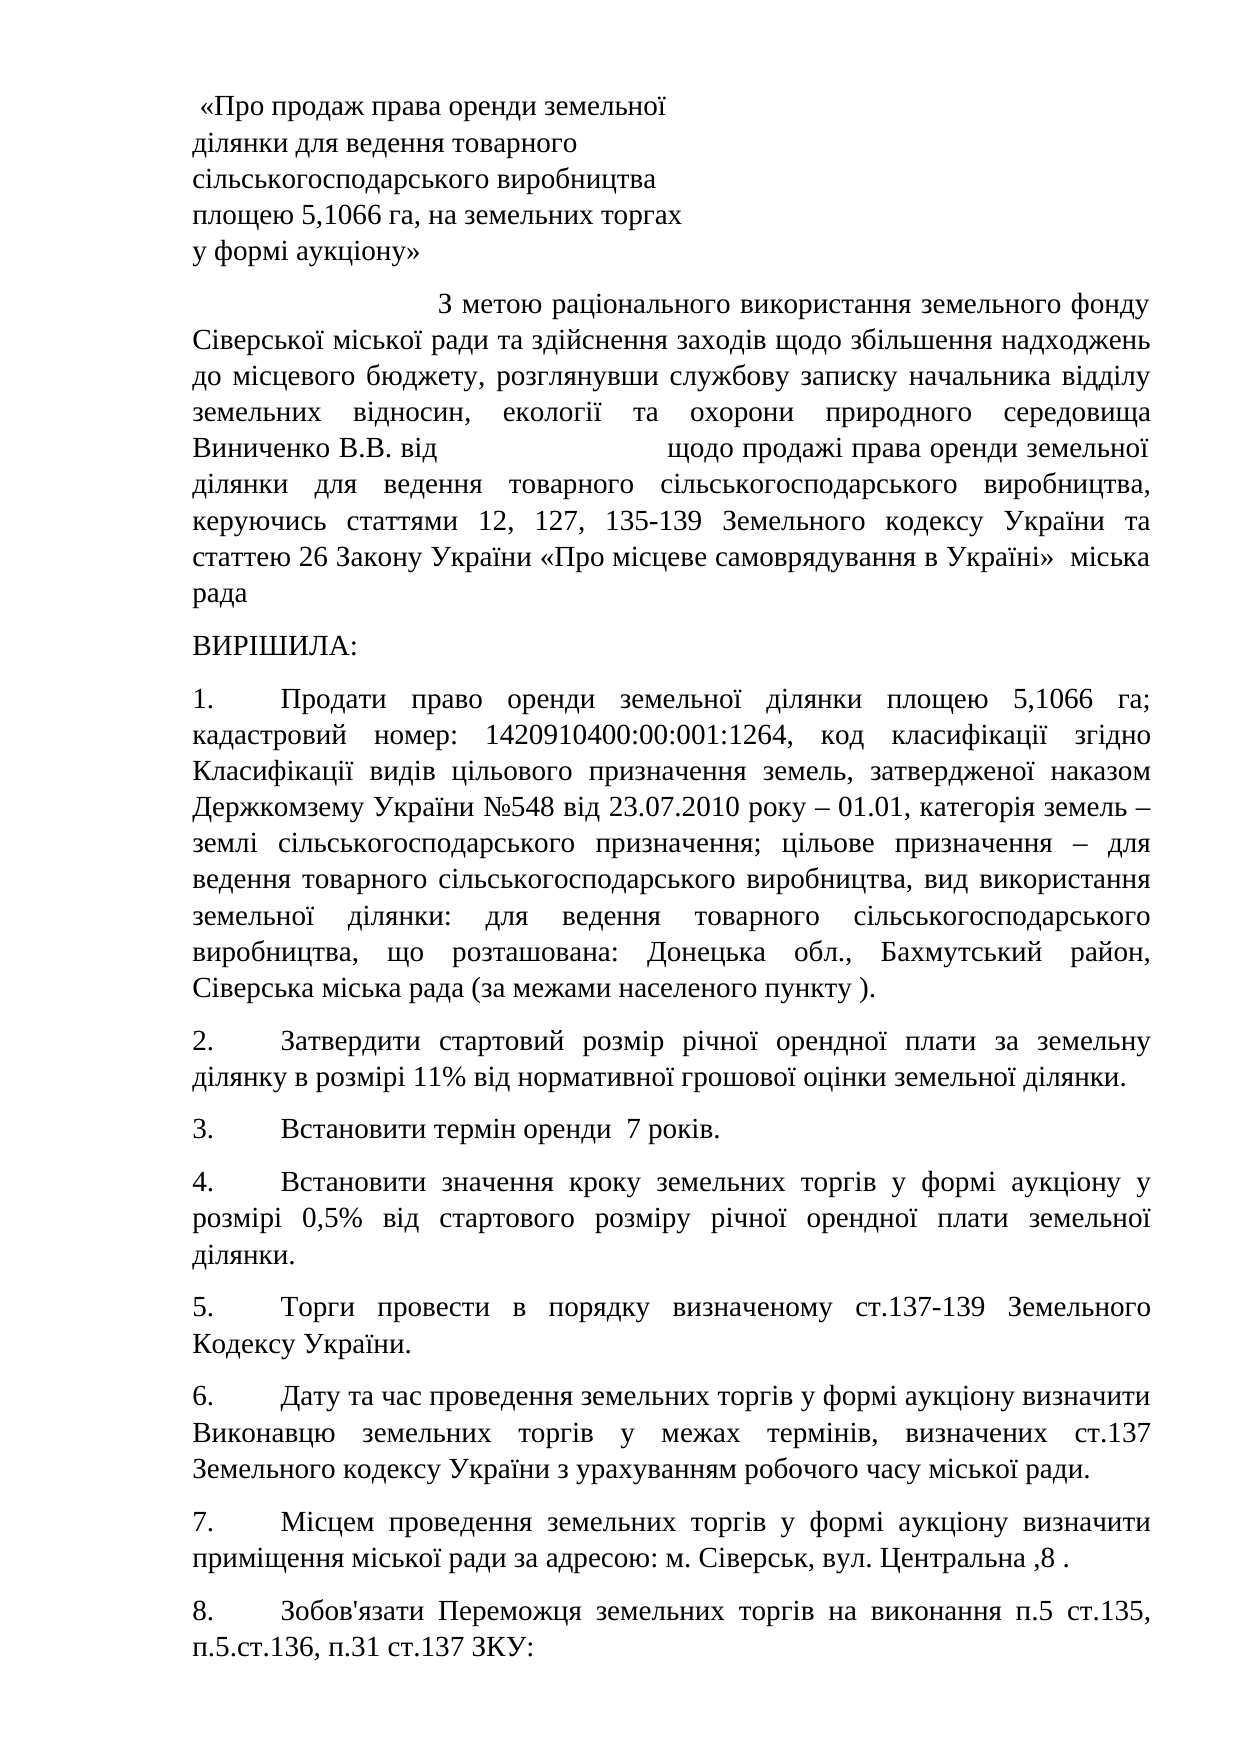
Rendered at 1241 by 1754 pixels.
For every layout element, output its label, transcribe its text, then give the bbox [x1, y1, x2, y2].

text 6. Дату та час проведення земельних торгів у формі аукціону визначити Виконавцю земельних торгів у межах термінів, визначених ст.137 Земельного кодексу України з урахуванням робочого часу міської ради. [192, 1378, 1152, 1484]
text 3. Встановити термін оренди 7 років. [192, 1112, 1152, 1145]
text 1. Продати право оренди земельної ділянки площею 5,1066 га; кадастровий номер: 1420910400:00:001:1264, код класифікації згідно Класифікації видів цільового призначення земель, затвердженої наказом Держкомзему України №548 від 23.07.2010 року – 01.01, категорія земель – землі сільськогосподарського призначення; цільове призначення – для ведення товарного сільськогосподарського виробництва, вид використання земельної ділянки: для ведення товарного сільськогосподарського виробництва, що розташована: Донецька обл., Бахмутський район, Сіверська міська рада (за межами населеного пункту ). [192, 681, 1152, 1003]
text 5. Торги провести в порядку визначеному ст.137-139 Земельного Кодексу України. [192, 1289, 1152, 1359]
text 8. Зобов'язати Переможця земельних торгів на виконання п.5 ст.135, п.5.ст.136, п.31 ст.137 ЗКУ: [192, 1593, 1152, 1662]
text 7. Місцем проведення земельних торгів у формі аукціону визначити приміщення міської ради за адресою: м. Сіверськ, вул. Центральна ,8 . [192, 1504, 1152, 1573]
text 2. Затвердити стартовий розмір річної орендної плати за земельну ділянку в розмірі 11% від нормативної грошової оцінки земельної ділянки. [192, 1023, 1152, 1092]
text 4. Встановити значення кроку земельних торгів у формі аукціону у розмірі 0,5% від стартового розміру річної орендної плати земельної ділянки. [192, 1164, 1152, 1270]
text «Про продаж права оренди земельної ділянки для ведення товарного сільськогосподарського виробництва площею 5,1066 га, на земельних торгах у формі аукціону» [192, 88, 1152, 267]
text З метою раціонального використання земельного фонду Сіверської міської ради та здійснення заходів щодо збільшення надходжень до місцевого бюджету, розглянувши службову записку начальника відділу земельних відносин, екології та охорони природного середовища Виниченко В.В. від щодо продажі права оренди земельної ділянки для ведення товарного сільськогосподарського виробництва, керуючись статтями 12, 127, 135-139 Земельного кодексу України та статтею 26 Закону України «Про місцеве самоврядування в Україні» міська рада [192, 286, 1152, 609]
text ВИРІШИЛА: [192, 628, 1152, 661]
